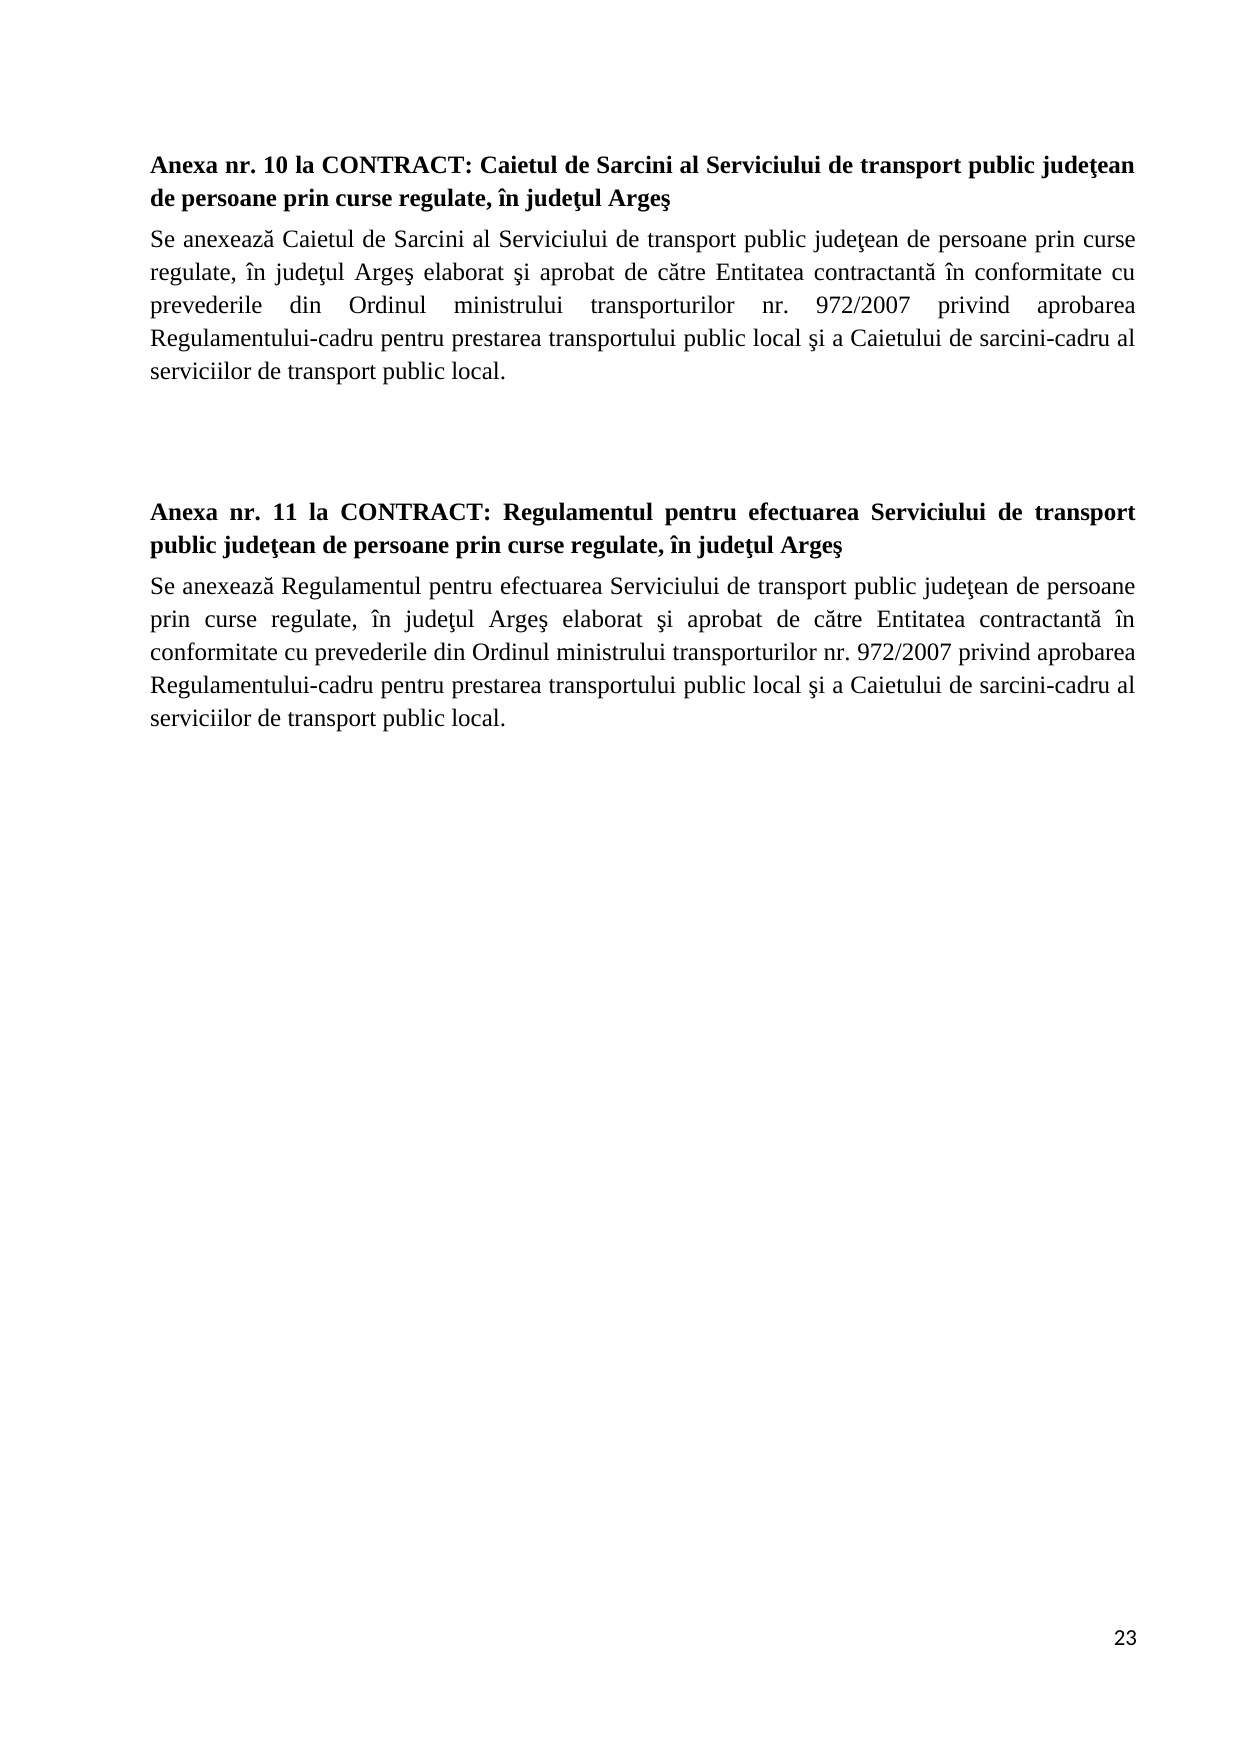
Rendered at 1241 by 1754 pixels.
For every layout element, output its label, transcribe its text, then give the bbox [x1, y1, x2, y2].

text Anexa nr. 10 la CONTRACT: Caietul de Sarcini al Serviciului de transport public judeţean de persoane prin curse regulate, în judeţul Argeş [150, 150, 1137, 212]
text Se anexează Caietul de Sarcini al Serviciului de transport public judeţean de persoane prin curse regulate, în judeţul Argeş elaborat şi aprobat de către Entitatea contractantă în conformitate cu prevederile din Ordinul ministrului transporturilor nr. 972/2007 privind aprobarea Regulamentului-cadru pentru prestarea transportului public local şi a Caietului de sarcini-cadru al serviciilor de transport public local. [150, 224, 1137, 385]
text Anexa nr. 11 la CONTRACT: Regulamentul pentru efectuarea Serviciului de transport public judeţean de persoane prin curse regulate, în judeţul Argeş [150, 497, 1137, 559]
text Se anexează Regulamentul pentru efectuarea Serviciului de transport public judeţean de persoane prin curse regulate, în judeţul Argeş elaborat şi aprobat de către Entitatea contractantă în conformitate cu prevederile din Ordinul ministrului transporturilor nr. 972/2007 privind aprobarea Regulamentului-cadru pentru prestarea transportului public local şi a Caietului de sarcini-cadru al serviciilor de transport public local. [150, 571, 1137, 732]
